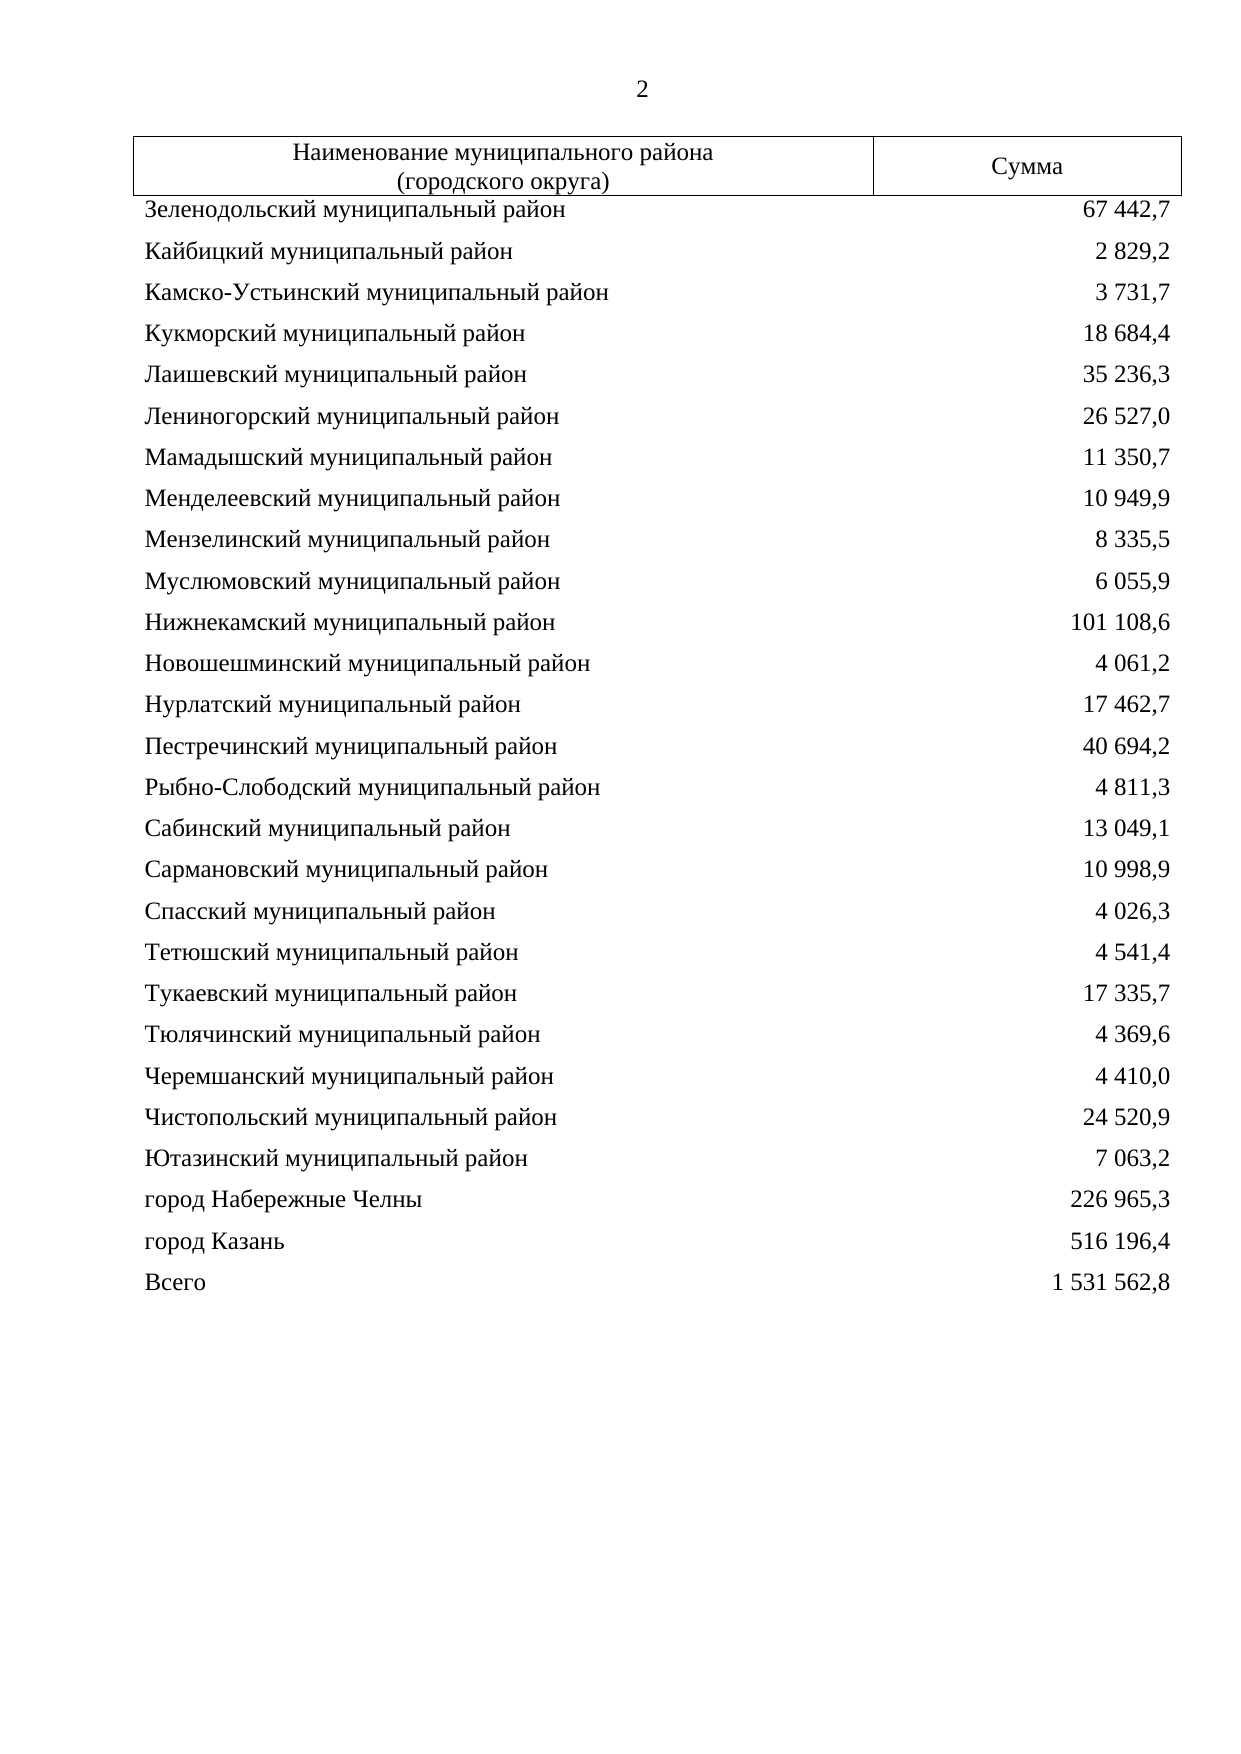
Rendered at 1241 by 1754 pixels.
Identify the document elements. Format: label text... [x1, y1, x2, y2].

table_cell 4 541,4 [873, 937, 1181, 978]
table_cell Чистопольский муниципальный район [133, 1102, 873, 1143]
table_cell Тетюшский муниципальный район [133, 937, 873, 978]
table_cell Мамадышский муниципальный район [133, 442, 873, 483]
table_cell город Набережные Челны [133, 1185, 873, 1226]
table_cell 40 694,2 [873, 731, 1181, 772]
table_cell Спасский муниципальный район [133, 896, 873, 937]
table_cell Сармановский муниципальный район [133, 855, 873, 896]
table_cell Лениногорский муниципальный район [133, 401, 873, 442]
table_cell Новошешминский муниципальный район [133, 648, 873, 689]
table_cell 1 531 562,8 [873, 1267, 1181, 1308]
table_cell город Казань [133, 1226, 873, 1267]
table_cell 11 350,7 [873, 442, 1181, 483]
table_cell 17 335,7 [873, 978, 1181, 1019]
table_cell Муслюмовский муниципальный район [133, 566, 873, 607]
table_cell 4 811,3 [873, 772, 1181, 813]
table_cell Нижнекамский муниципальный район [133, 607, 873, 648]
table_cell Кукморский муниципальный район [133, 318, 873, 359]
table_cell 13 049,1 [873, 813, 1181, 854]
table_cell 35 236,3 [873, 360, 1181, 401]
table_header Сумма [874, 137, 1181, 194]
table_cell 8 335,5 [873, 525, 1181, 566]
table_cell Камско-Устьинский муниципальный район [133, 277, 873, 318]
table_cell 10 998,9 [873, 855, 1181, 896]
table_header Наименование муниципального района (городского округа) [134, 137, 873, 194]
table_cell 18 684,4 [873, 318, 1181, 359]
table_cell 26 527,0 [873, 401, 1181, 442]
table_cell 7 063,2 [873, 1143, 1181, 1184]
table_cell 24 520,9 [873, 1102, 1181, 1143]
table_cell Тюлячинский муниципальный район [133, 1020, 873, 1061]
table_cell 6 055,9 [873, 566, 1181, 607]
table_cell 67 442,7 [873, 196, 1181, 236]
table_cell Зеленодольский муниципальный район [133, 196, 873, 236]
table_cell Тукаевский муниципальный район [133, 978, 873, 1019]
table_cell 516 196,4 [873, 1226, 1181, 1267]
table_cell Лаишевский муниципальный район [133, 360, 873, 401]
table_cell Всего [133, 1267, 873, 1308]
table_cell 4 410,0 [873, 1061, 1181, 1102]
table_cell 17 462,7 [873, 690, 1181, 731]
table_cell 4 061,2 [873, 648, 1181, 689]
table_cell Нурлатский муниципальный район [133, 690, 873, 731]
table_cell Кайбицкий муниципальный район [133, 236, 873, 277]
table_cell 2 829,2 [873, 236, 1181, 277]
table_cell Ютазинский муниципальный район [133, 1143, 873, 1184]
table_cell 3 731,7 [873, 277, 1181, 318]
table_cell 4 369,6 [873, 1020, 1181, 1061]
table_cell Черемшанский муниципальный район [133, 1061, 873, 1102]
table_cell Рыбно-Слободский муниципальный район [133, 772, 873, 813]
table_cell 226 965,3 [873, 1185, 1181, 1226]
table_cell Сабинский муниципальный район [133, 813, 873, 854]
table_cell Мензелинский муниципальный район [133, 525, 873, 566]
table_cell 101 108,6 [873, 607, 1181, 648]
table_cell 10 949,9 [873, 483, 1181, 524]
table_cell Менделеевский муниципальный район [133, 483, 873, 524]
table_cell 4 026,3 [873, 896, 1181, 937]
table_cell Пестречинский муниципальный район [133, 731, 873, 772]
